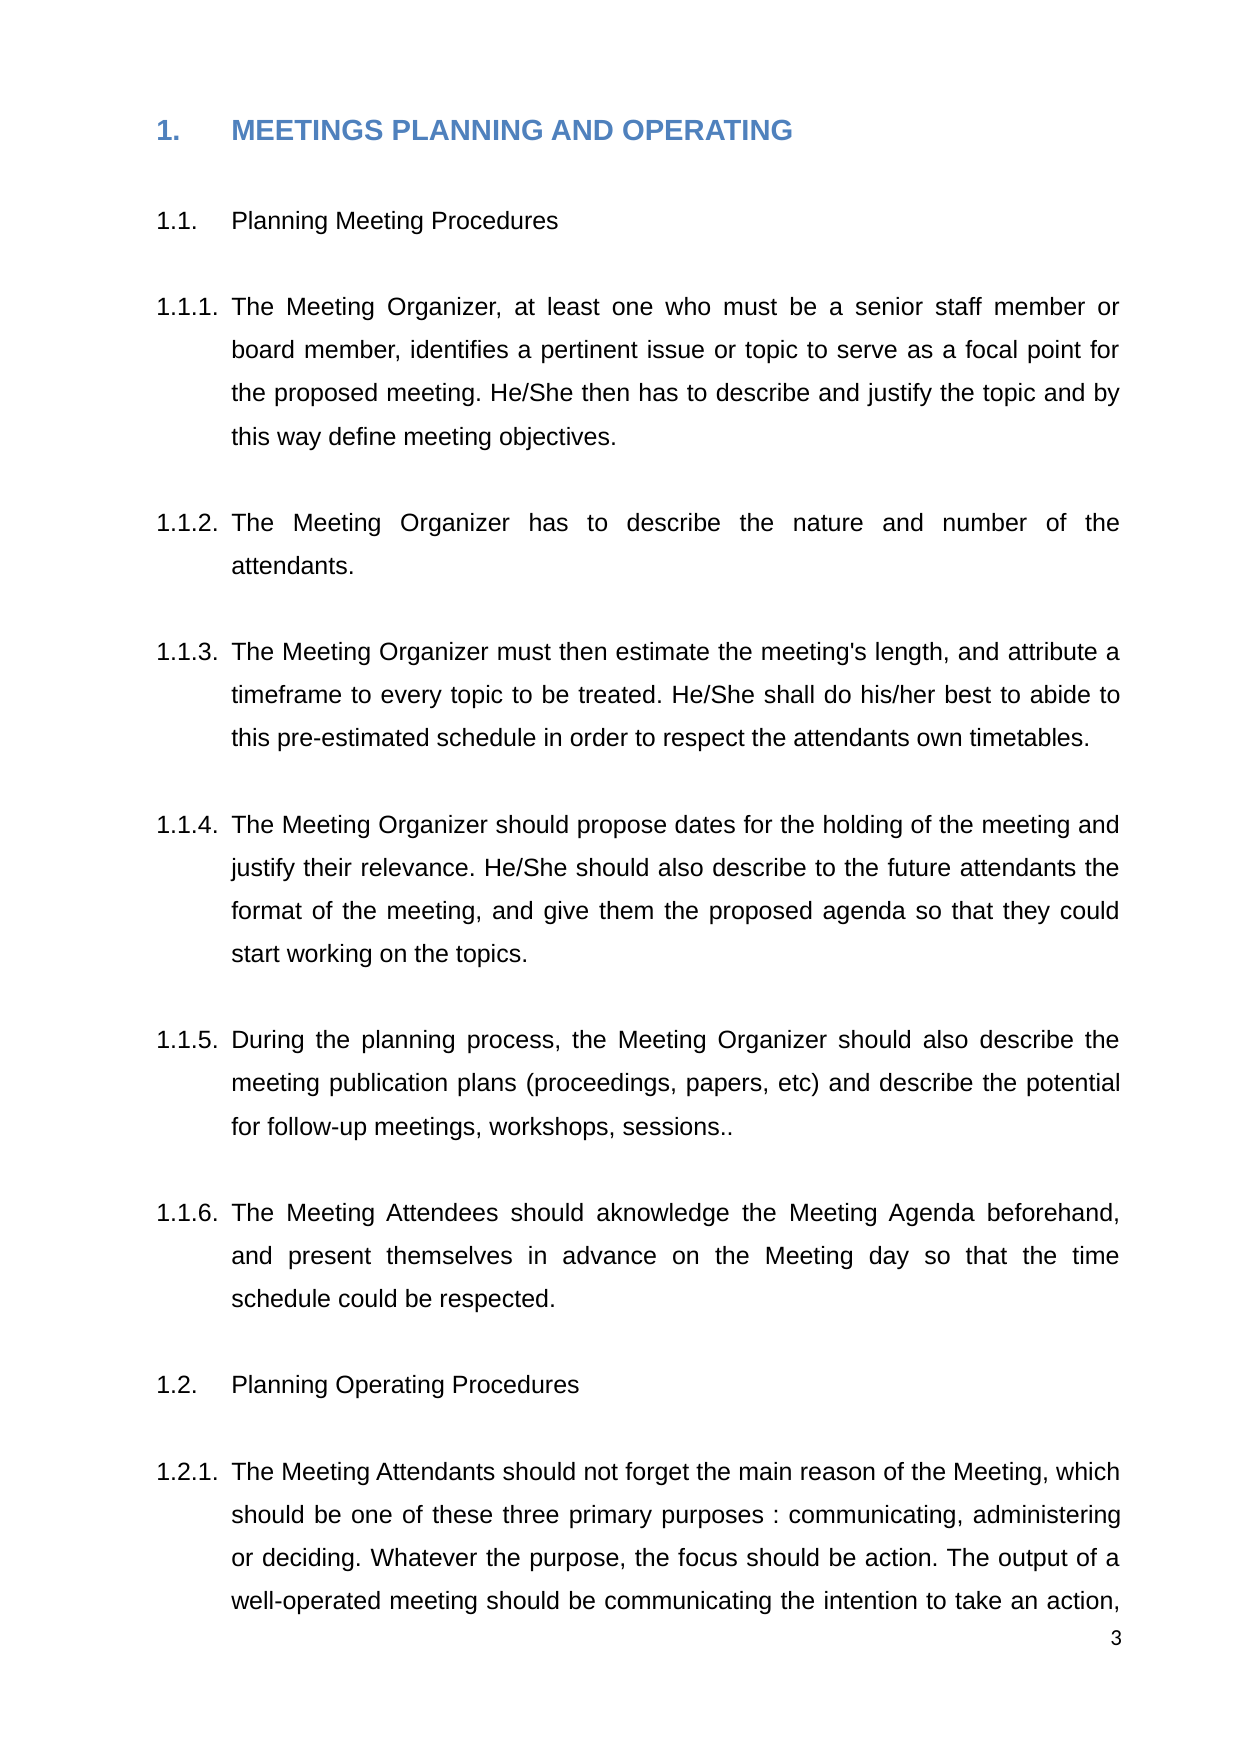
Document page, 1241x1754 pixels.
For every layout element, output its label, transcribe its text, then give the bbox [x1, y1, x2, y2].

list During the planning process, the Meeting Organizer should also describe the meeting publication plans (proceedings, papers, etc) and describe the potential for follow-up meetings, workshops, sessions.. [156, 1025, 1122, 1140]
list Planning Operating Procedures [156, 1370, 1122, 1399]
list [156, 1457, 1122, 1615]
list Planning Meeting Procedures [156, 206, 1122, 235]
list The Meeting Organizer, at least one who must be a senior staff member or board member, identifies a pertinent issue or topic to serve as a focal point for the proposed meeting. He/She then has to describe and justify the topic and by this way define meeting objectives. [156, 292, 1122, 450]
list The Meeting Organizer should propose dates for the holding of the meeting and justify their relevance. He/She should also describe to the future attendants the format of the meeting, and give them the proposed agenda so that they could start working on the topics. [156, 810, 1122, 968]
list The Meeting Organizer must then estimate the meeting's length, and attribute a timeframe to every topic to be treated. He/She shall do his/her best to abide to this pre-estimated schedule in order to respect the attendants own timetables. [156, 637, 1122, 752]
subtitle MEETINGS PLANNING AND OPERATING [156, 112, 1122, 146]
list The Meeting Organizer has to describe the nature and number of the attendants. [156, 508, 1122, 580]
list The Meeting Attendees should aknowledge the Meeting Agenda beforehand, and present themselves in advance on the Meeting day so that the time schedule could be respected. [156, 1198, 1122, 1313]
